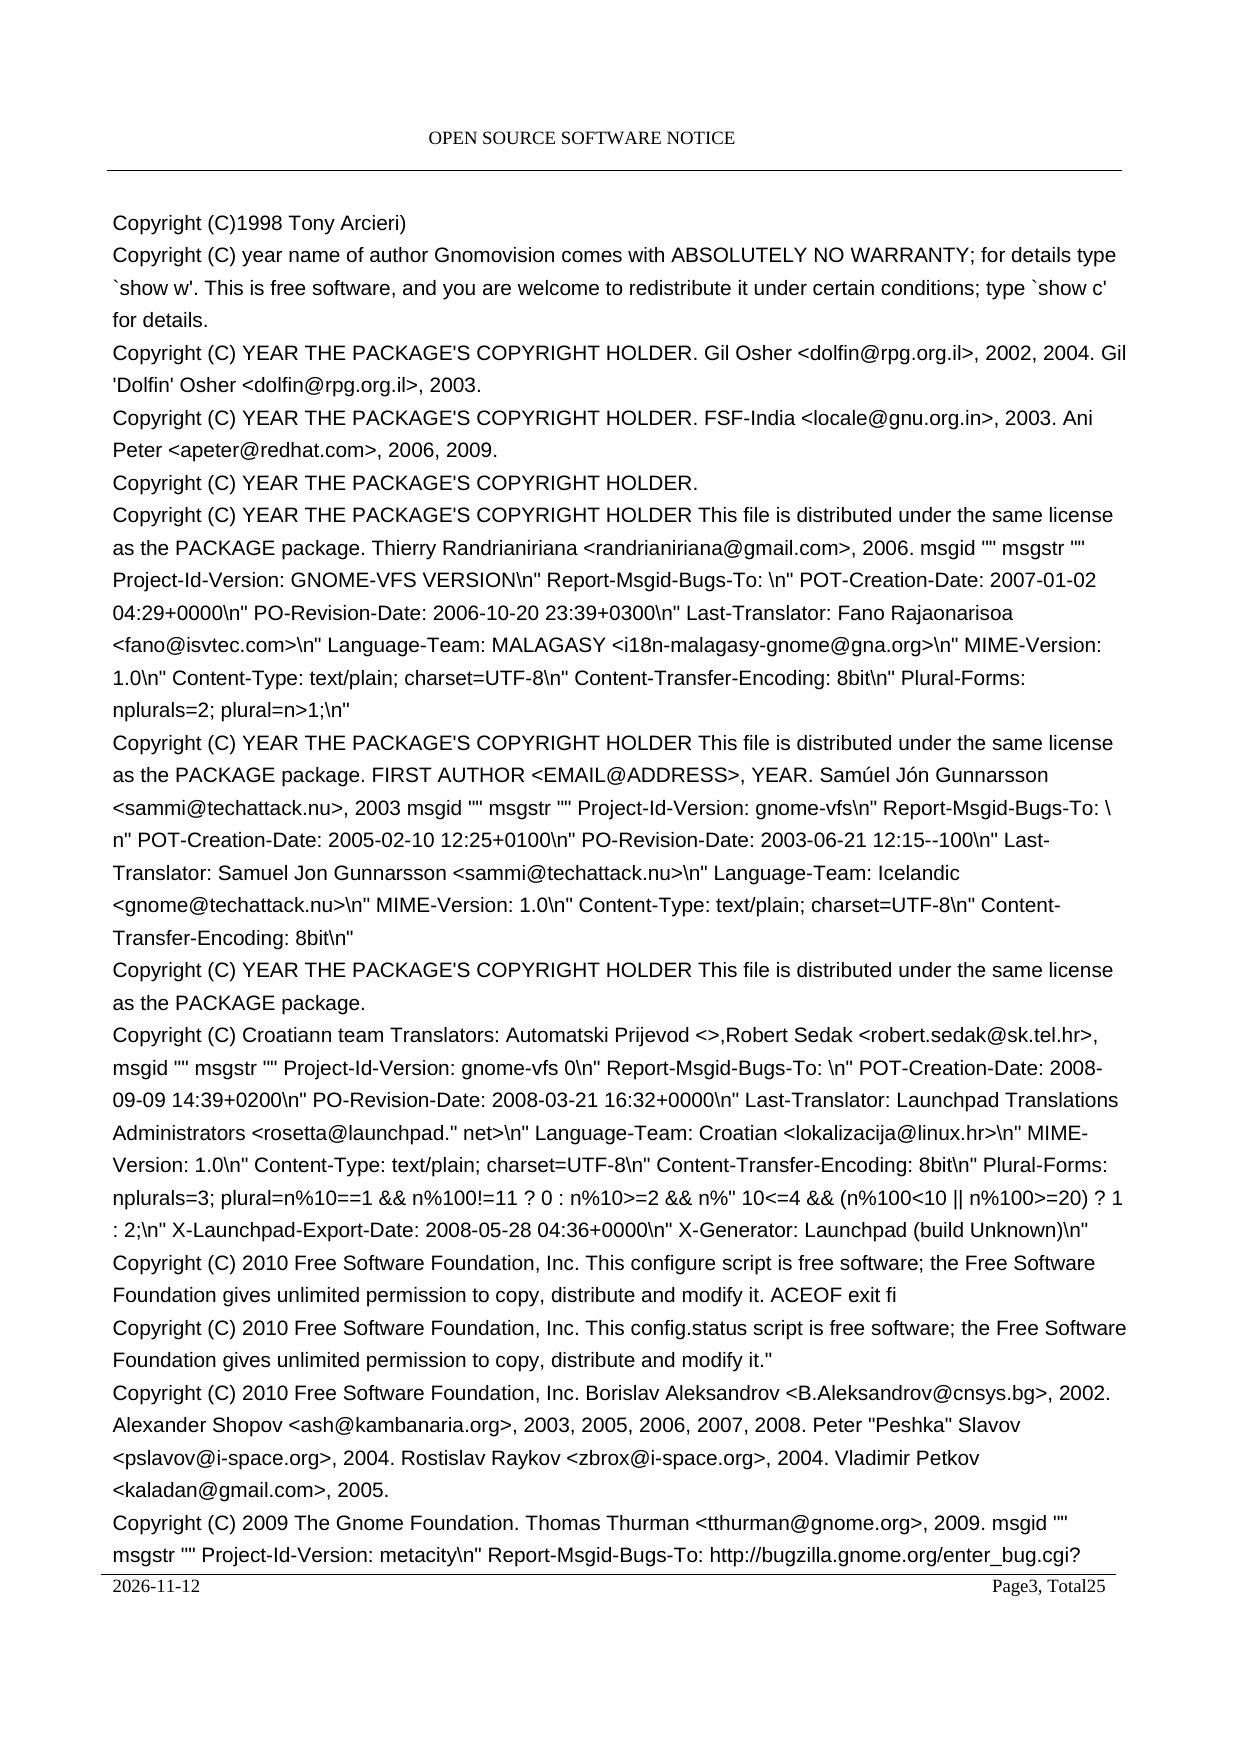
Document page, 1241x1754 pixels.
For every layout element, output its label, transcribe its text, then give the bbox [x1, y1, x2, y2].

text Copyright (C) year name of author Gnomovision comes with ABSOLUTELY NO WARRANTY; for details type `show w'. This is free software, and you are welcome to redistribute it under certain conditions; type `show c' for details. [112, 239, 1128, 336]
text Copyright (C) Croatiann team Translators: Automatski Prijevod <>,Robert Sedak <robert.sedak@sk.tel.hr>, msgid "" msgstr "" Project-Id-Version: gnome-vfs 0\n" Report-Msgid-Bugs-To: \n" POT-Creation-Date: 2008-09-09 14:39+0200\n" PO-Revision-Date: 2008-03-21 16:32+0000\n" Last-Translator: Launchpad Translations Administrators <rosetta@launchpad." net>\n" Language-Team: Croatian <lokalizacija@linux.hr>\n" MIME-Version: 1.0\n" Content-Type: text/plain; charset=UTF-8\n" Content-Transfer-Encoding: 8bit\n" Plural-Forms: nplurals=3; plural=n%10==1 && n%100!=11 ? 0 : n%10>=2 && n%" 10<=4 && (n%100<10 || n%100>=20) ? 1 : 2;\n" X-Launchpad-Export-Date: 2008-05-28 04:36+0000\n" X-Generator: Launchpad (build Unknown)\n" [112, 1019, 1128, 1246]
text Copyright (C) YEAR THE PACKAGE'S COPYRIGHT HOLDER. Gil Osher <dolfin@rpg.org.il>, 2002, 2004. Gil 'Dolfin' Osher <dolfin@rpg.org.il>, 2003. [112, 336, 1128, 401]
text Copyright (C) YEAR THE PACKAGE'S COPYRIGHT HOLDER This file is distributed under the same license as the PACKAGE package. FIRST AUTHOR <EMAIL@ADDRESS>, YEAR. Samúel Jón Gunnarsson <sammi@techattack.nu>, 2003 msgid "" msgstr "" Project-Id-Version: gnome-vfs\n" Report-Msgid-Bugs-To: \n" POT-Creation-Date: 2005-02-10 12:25+0100\n" PO-Revision-Date: 2003-06-21 12:15--100\n" Last-Translator: Samuel Jon Gunnarsson <sammi@techattack.nu>\n" Language-Team: Icelandic <gnome@techattack.nu>\n" MIME-Version: 1.0\n" Content-Type: text/plain; charset=UTF-8\n" Content-Transfer-Encoding: 8bit\n" [112, 726, 1128, 954]
text Copyright (C) YEAR THE PACKAGE'S COPYRIGHT HOLDER. FSF-India <locale@gnu.org.in>, 2003. Ani Peter <apeter@redhat.com>, 2006, 2009. [112, 401, 1128, 466]
text Copyright (C) 2010 Free Software Foundation, Inc. This config.status script is free software; the Free Software Foundation gives unlimited permission to copy, distribute and modify it." [112, 1311, 1128, 1376]
text Copyright (C) 2010 Free Software Foundation, Inc. Borislav Aleksandrov <B.Aleksandrov@cnsys.bg>, 2002. Alexander Shopov <ash@kambanaria.org>, 2003, 2005, 2006, 2007, 2008. Peter "Peshka" Slavov <pslavov@i-space.org>, 2004. Rostislav Raykov <zbrox@i-space.org>, 2004. Vladimir Petkov <kaladan@gmail.com>, 2005. [112, 1376, 1128, 1506]
text Copyright (C) YEAR THE PACKAGE'S COPYRIGHT HOLDER This file is distributed under the same license as the PACKAGE package. Thierry Randrianiriana <randrianiriana@gmail.com>, 2006. msgid "" msgstr "" Project-Id-Version: GNOME-VFS VERSION\n" Report-Msgid-Bugs-To: \n" POT-Creation-Date: 2007-01-02 04:29+0000\n" PO-Revision-Date: 2006-10-20 23:39+0300\n" Last-Translator: Fano Rajaonarisoa <fano@isvtec.com>\n" Language-Team: MALAGASY <i18n-malagasy-gnome@gna.org>\n" MIME-Version: 1.0\n" Content-Type: text/plain; charset=UTF-8\n" Content-Transfer-Encoding: 8bit\n" Plural-Forms: nplurals=2; plural=n>1;\n" [112, 499, 1128, 726]
text Copyright (C)1998 Tony Arcieri) [112, 206, 1128, 239]
text Copyright (C) YEAR THE PACKAGE'S COPYRIGHT HOLDER This file is distributed under the same license as the PACKAGE package. [112, 954, 1128, 1019]
text Copyright (C) 2010 Free Software Foundation, Inc. This configure script is free software; the Free Software Foundation gives unlimited permission to copy, distribute and modify it. ACEOF exit fi [112, 1246, 1128, 1311]
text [112, 1506, 1128, 1571]
text Copyright (C) YEAR THE PACKAGE'S COPYRIGHT HOLDER. [112, 466, 1128, 499]
